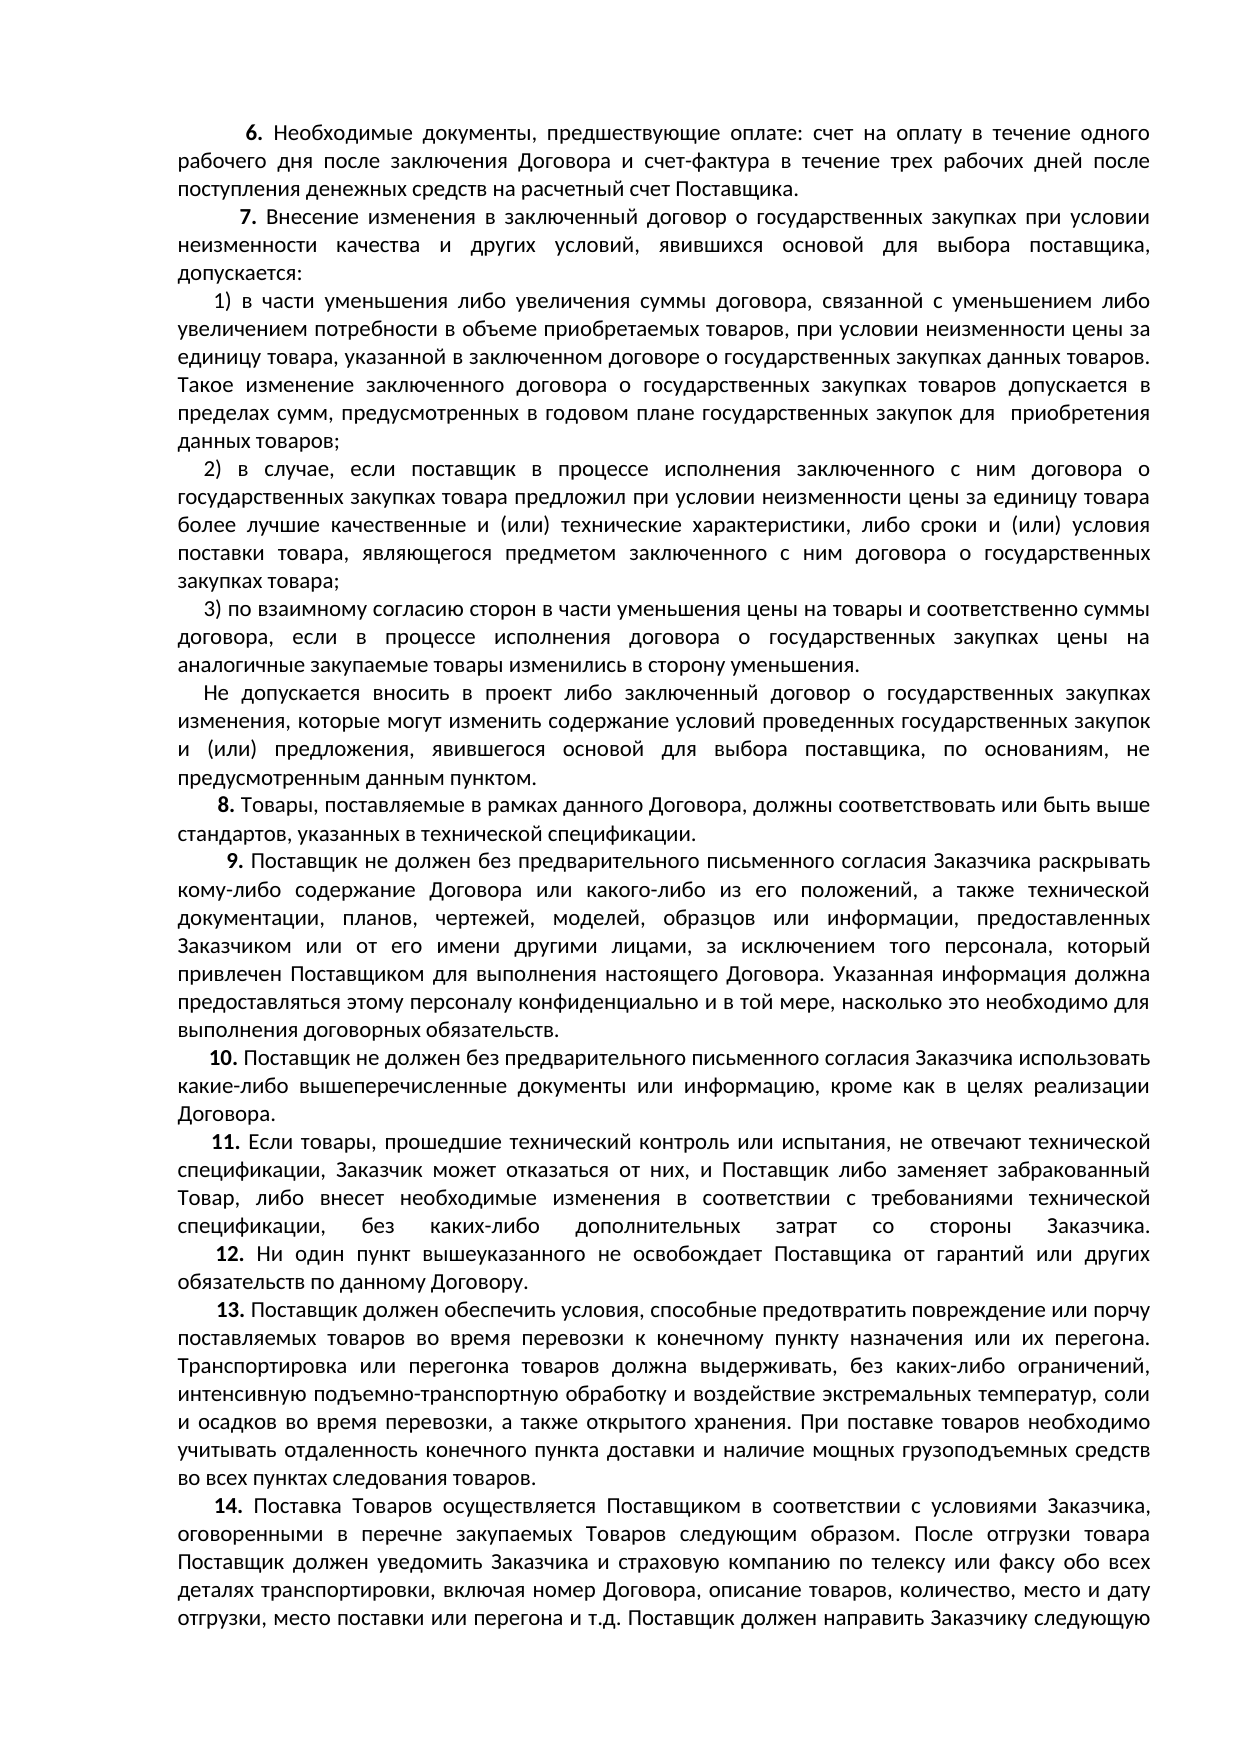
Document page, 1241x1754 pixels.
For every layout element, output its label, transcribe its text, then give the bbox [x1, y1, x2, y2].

text 10. Поставщик не должен без предварительного письменного согласия Заказчика использовать какие-либо вышеперечисленные документы или информацию, кроме как в целях реализации Договора. 11. Если товары, прошедшие технический контроль или испытания, не отвечают технической спецификации, Заказчик может отказаться от них, и Поставщик либо заменяет забракованный Товар, либо внесет необходимые изменения в соответствии с требованиями технической спецификации, без каких-либо дополнительных затрат со стороны Заказчика. 12. Ни один пункт вышеуказанного не освобождает Поставщика от гарантий или других обязательств по данному Договору. [177, 1043, 1152, 1295]
text 2) в случае, если поставщик в процессе исполнения заключенного с ним договора о государственных закупках товара предложил при условии неизменности цены за единицу товара более лучшие качественные и (или) технические характеристики, либо сроки и (или) условия поставки товара, являющегося предметом заключенного с ним договора о государственных закупках товара; [177, 454, 1152, 594]
text 6. Необходимые документы, предшествующие оплате: счет на оплату в течение одного рабочего дня после заключения Договора и счет-фактура в течение трех рабочих дней после поступления денежных средств на расчетный счет Поставщика. [177, 118, 1152, 202]
text 3) по взаимному согласию сторон в части уменьшения цены на товары и соответственно суммы договора, если в процессе исполнения договора о государственных закупках цены на аналогичные закупаемые товары изменились в сторону уменьшения. [177, 594, 1152, 678]
text 13. Поставщик должен обеспечить условия, способные предотвратить повреждение или порчу поставляемых товаров во время перевозки к конечному пункту назначения или их перегона. Транспортировка или перегонка товаров должна выдерживать, без каких-либо ограничений, интенсивную подъемно-транспортную обработку и воздействие экстремальных температур, соли и осадков во время перевозки, а также открытого хранения. При поставке товаров необходимо учитывать отдаленность конечного пункта доставки и наличие мощных грузоподъемных средств во всех пунктах следования товаров. [177, 1295, 1152, 1491]
text 8. Товары, поставляемые в рамках данного Договора, должны соответствовать или быть выше стандартов, указанных в технической спецификации. [177, 791, 1152, 847]
text 9. Поставщик не должен без предварительного письменного согласия Заказчика раскрывать кому-либо содержание Договора или какого-либо из его положений, а также технической документации, планов, чертежей, моделей, образцов или информации, предоставленных Заказчиком или от его имени другими лицами, за исключением того персонала, который привлечен Поставщиком для выполнения настоящего Договора. Указанная информация должна предоставляться этому персоналу конфиденциально и в той мере, насколько это необходимо для выполнения договорных обязательств. [177, 847, 1152, 1043]
text 7. Внесение изменения в заключенный договор о государственных закупках при условии неизменности качества и других условий, явившихся основой для выбора поставщика, допускается: 1) в части уменьшения либо увеличения суммы договора, связанной с уменьшением либо увеличением потребности в объеме приобретаемых товаров, при условии неизменности цены за единицу товара, указанной в заключенном договоре о государственных закупках данных товаров. Такое изменение заключенного договора о государственных закупках товаров допускается в пределах сумм, предусмотренных в годовом плане государственных закупок для приобретения данных товаров; [177, 202, 1152, 454]
text Не допускается вносить в проект либо заключенный договор о государственных закупках изменения, которые могут изменить содержание условий проведенных государственных закупок и (или) предложения, явившегося основой для выбора поставщика, по основаниям, не предусмотренным данным пунктом. [177, 678, 1152, 791]
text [177, 1491, 1152, 1631]
